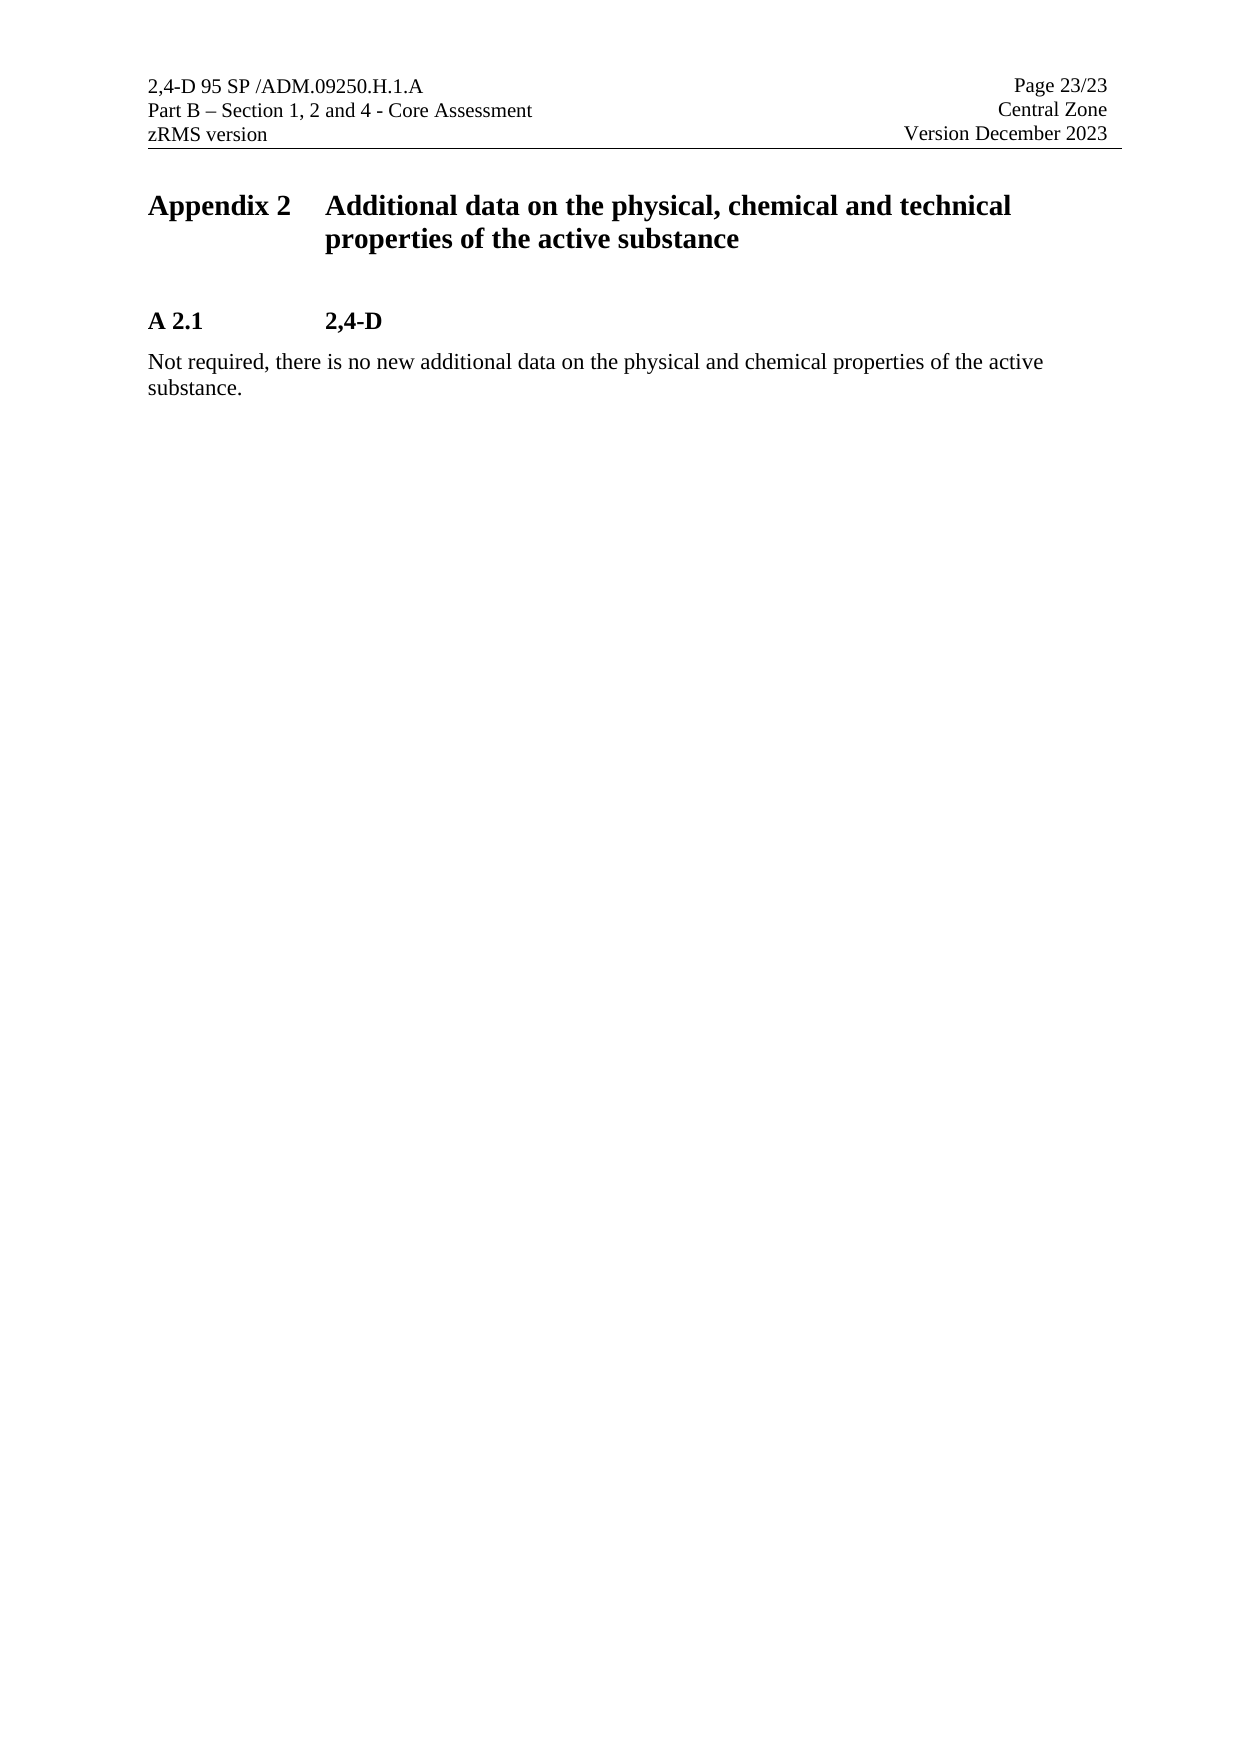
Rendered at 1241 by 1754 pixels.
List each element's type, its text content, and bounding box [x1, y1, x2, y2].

text 2,4-D [148, 306, 1122, 335]
text Not required, there is no new additional data on the physical and chemical properties of the active substance. [148, 348, 1122, 400]
text Additional data on the physical, chemical and technical properties of the active substance [148, 188, 1122, 255]
